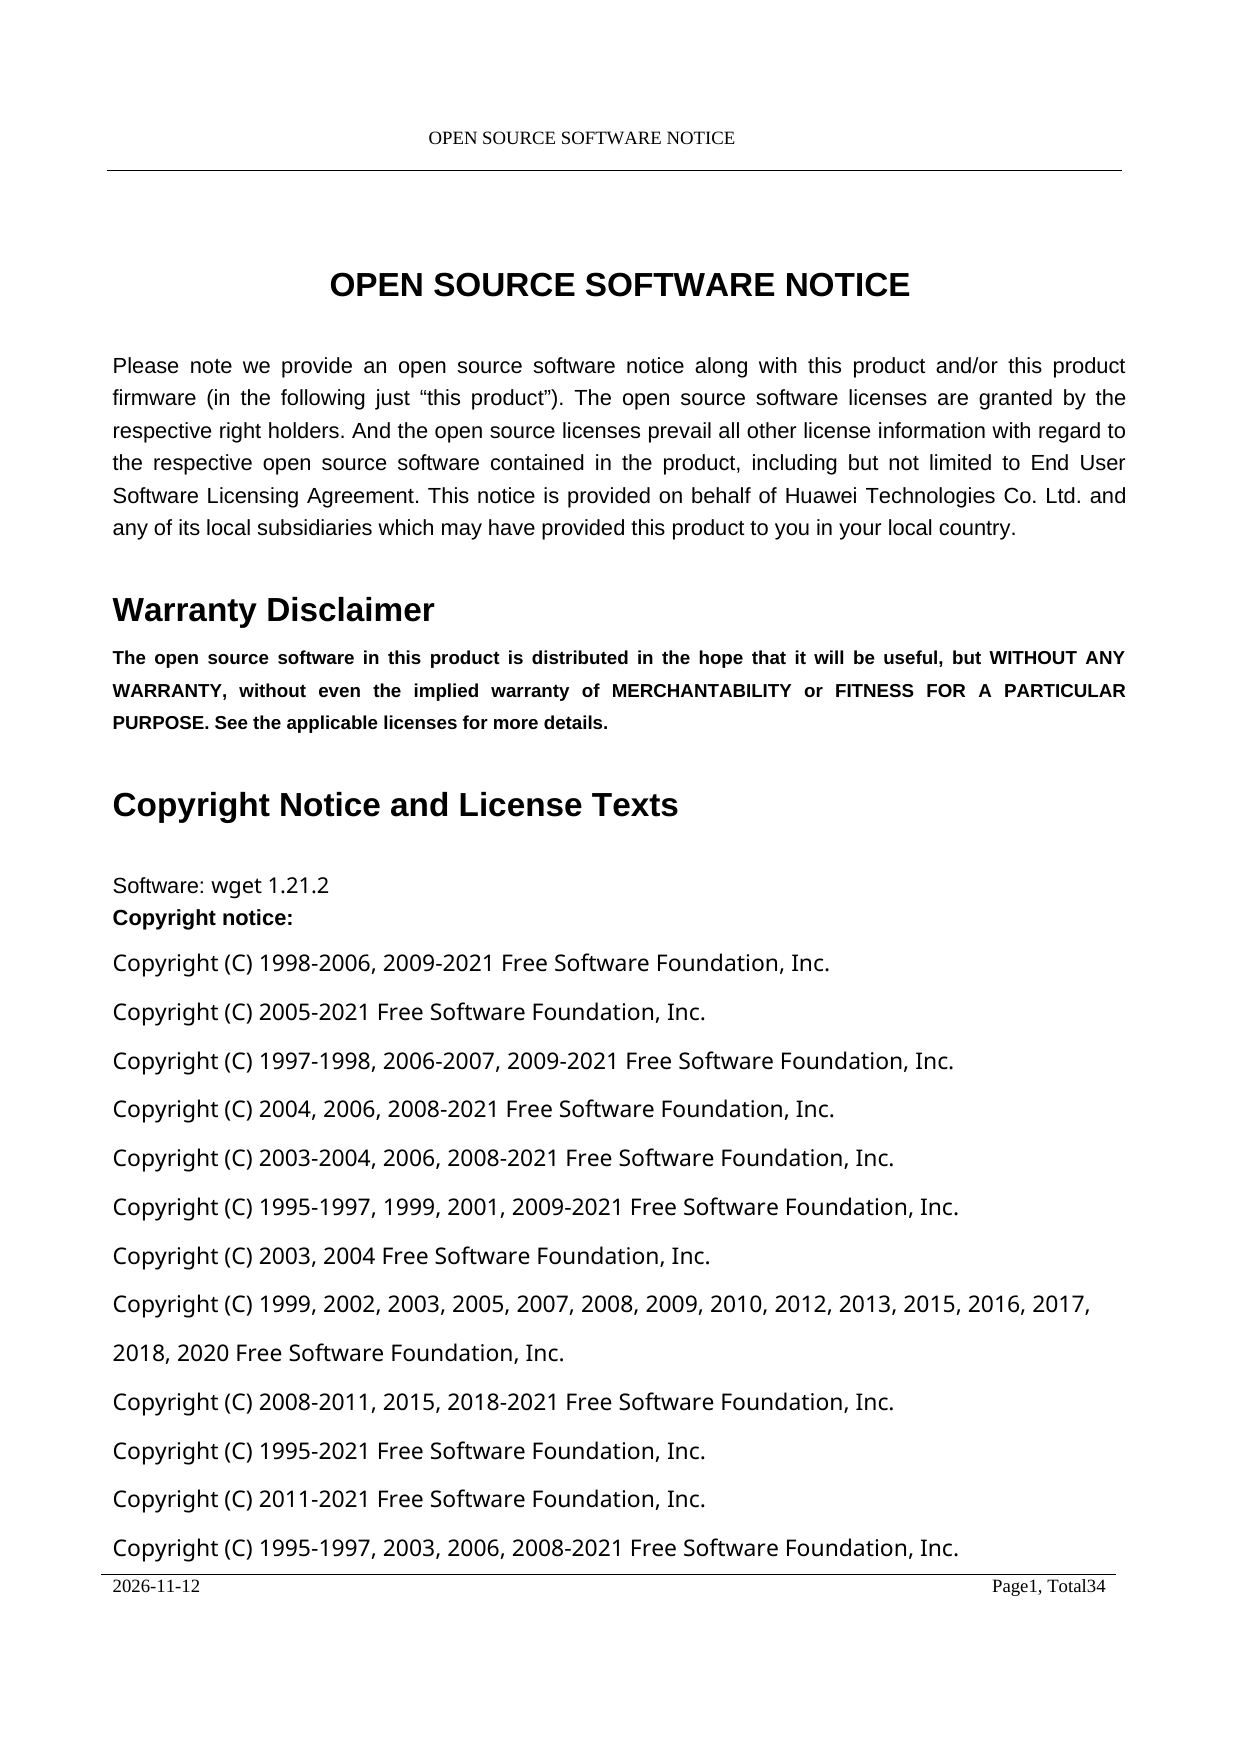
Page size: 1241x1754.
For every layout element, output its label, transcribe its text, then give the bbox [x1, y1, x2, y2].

text The open source software in this product is distributed in the hope that it will be useful, but WITHOUT ANY WARRANTY, without even the implied warranty of MERCHANTABILITY or FITNESS FOR A PARTICULAR PURPOSE. See the applicable licenses for more details. [112, 641, 1128, 739]
text Copyright notice: [112, 901, 1128, 934]
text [112, 947, 1128, 1564]
text Software: wget 1.21.2 [112, 869, 1128, 901]
text Warranty Disclaimer [112, 576, 1128, 641]
text Copyright Notice and License Texts [112, 771, 1128, 836]
text OPEN SOURCE SOFTWARE NOTICE [112, 251, 1128, 316]
text Please note we provide an open source software notice along with this product and/or this product firmware (in the following just “this product”). The open source software licenses are granted by the respective right holders. And the open source licenses prevail all other license information with regard to the respective open source software contained in the product, including but not limited to End User Software Licensing Agreement. This notice is provided on behalf of Huawei Technologies Co. Ltd. and any of its local subsidiaries which may have provided this product to you in your local country. [112, 349, 1128, 544]
